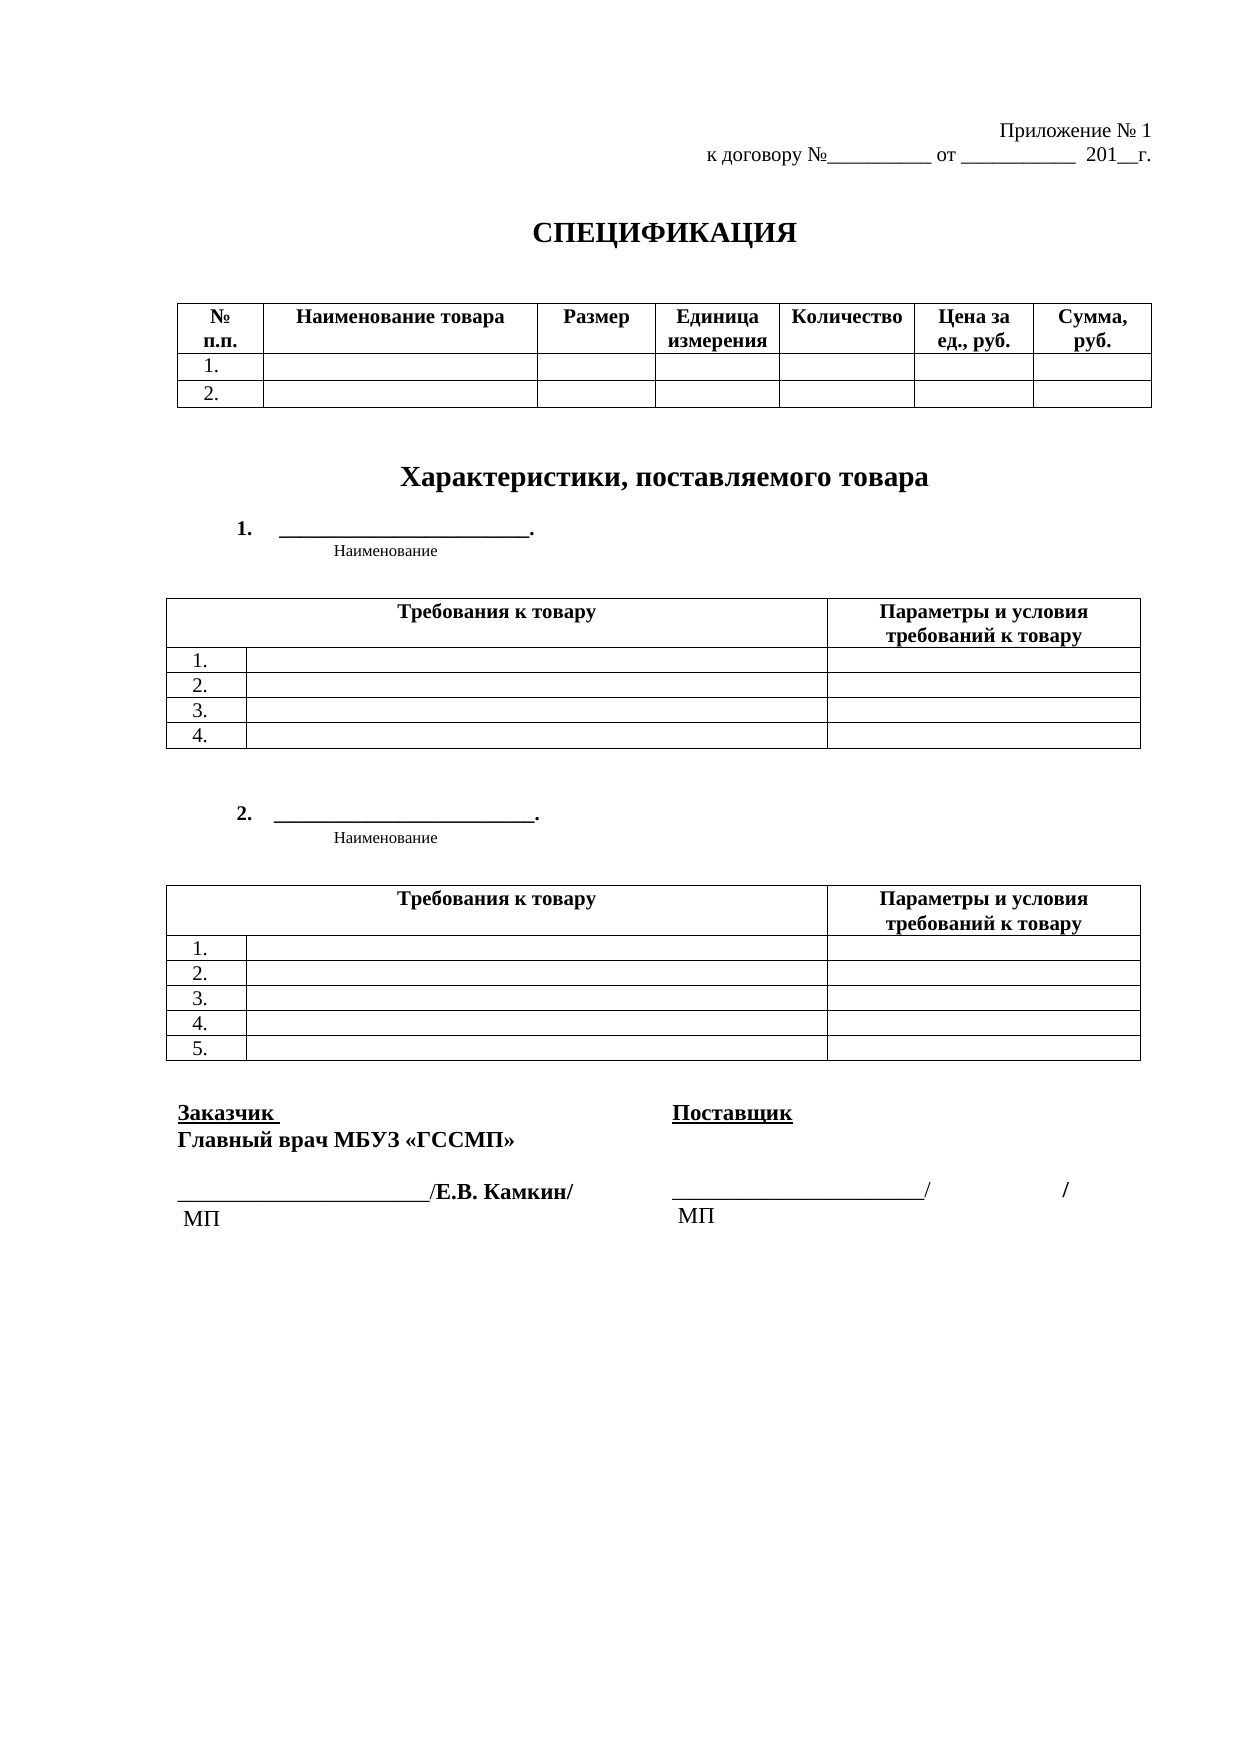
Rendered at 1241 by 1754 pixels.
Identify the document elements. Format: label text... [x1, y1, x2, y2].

table_header Наименование товара [264, 304, 537, 352]
table_cell [178, 354, 263, 380]
table_cell [247, 986, 827, 1010]
table_cell [828, 648, 1140, 672]
table_header Размер [538, 304, 655, 352]
table_cell [538, 381, 655, 407]
table_cell [656, 381, 779, 407]
table_cell [167, 1036, 246, 1060]
table_header Сумма, руб. [1034, 304, 1151, 352]
table_cell [1034, 354, 1151, 380]
text Наименование [177, 828, 1152, 847]
table_cell [1034, 381, 1151, 407]
subtitle к договору №__________ от ___________ 201__г. [177, 142, 1152, 166]
table_header Единица измерения [656, 304, 779, 352]
table_header Поставщик ______________________/ / МП [661, 1099, 1140, 1231]
table_cell [247, 673, 827, 697]
subtitle СПЕЦИФИКАЦИЯ [177, 215, 1152, 249]
table_cell [247, 961, 827, 985]
table_header Параметры и условия требований к товару [828, 886, 1140, 934]
table_cell [167, 961, 246, 985]
table_cell [178, 381, 263, 407]
table_cell [247, 1036, 827, 1060]
table_cell [828, 1011, 1140, 1035]
table_cell [167, 986, 246, 1010]
table_cell [247, 936, 827, 959]
table_header Количество [780, 304, 914, 352]
table_cell [828, 698, 1140, 722]
table_cell [167, 648, 246, 672]
table_cell [780, 354, 914, 380]
table_cell [915, 381, 1033, 407]
table_cell [167, 723, 246, 747]
table_cell [828, 986, 1140, 1010]
subtitle Приложение № 1 [177, 118, 1152, 142]
table_cell [167, 698, 246, 722]
table_cell [167, 1011, 246, 1035]
table_cell [264, 354, 537, 380]
table_cell [247, 648, 827, 672]
table_header № п.п. [178, 304, 263, 352]
table_header Требования к товару [167, 599, 827, 647]
table_cell [828, 673, 1140, 697]
table_header Параметры и условия требований к товару [828, 599, 1140, 647]
table_cell [828, 1036, 1140, 1060]
table_cell [167, 673, 246, 697]
text Характеристики, поставляемого товара [177, 459, 1152, 492]
table_header Цена за ед., руб. [915, 304, 1033, 352]
list ________________________. [236, 516, 1152, 540]
table_cell [828, 961, 1140, 985]
table_cell [538, 354, 655, 380]
table_cell [656, 354, 779, 380]
table_cell [780, 381, 914, 407]
table_cell [828, 936, 1140, 959]
table_header Требования к товару [167, 886, 827, 934]
text Наименование [177, 540, 1152, 559]
table_header Заказчик Главный врач МБУЗ «ГССМП» ______________________/Е.В. Камкин/ МП [166, 1099, 661, 1231]
table_cell [247, 698, 827, 722]
table_cell [247, 1011, 827, 1035]
table_cell [264, 381, 537, 407]
table_cell [167, 936, 246, 959]
list _________________________. [236, 801, 1152, 825]
table_cell [828, 723, 1140, 747]
table_cell [247, 723, 827, 747]
table_cell [915, 354, 1033, 380]
